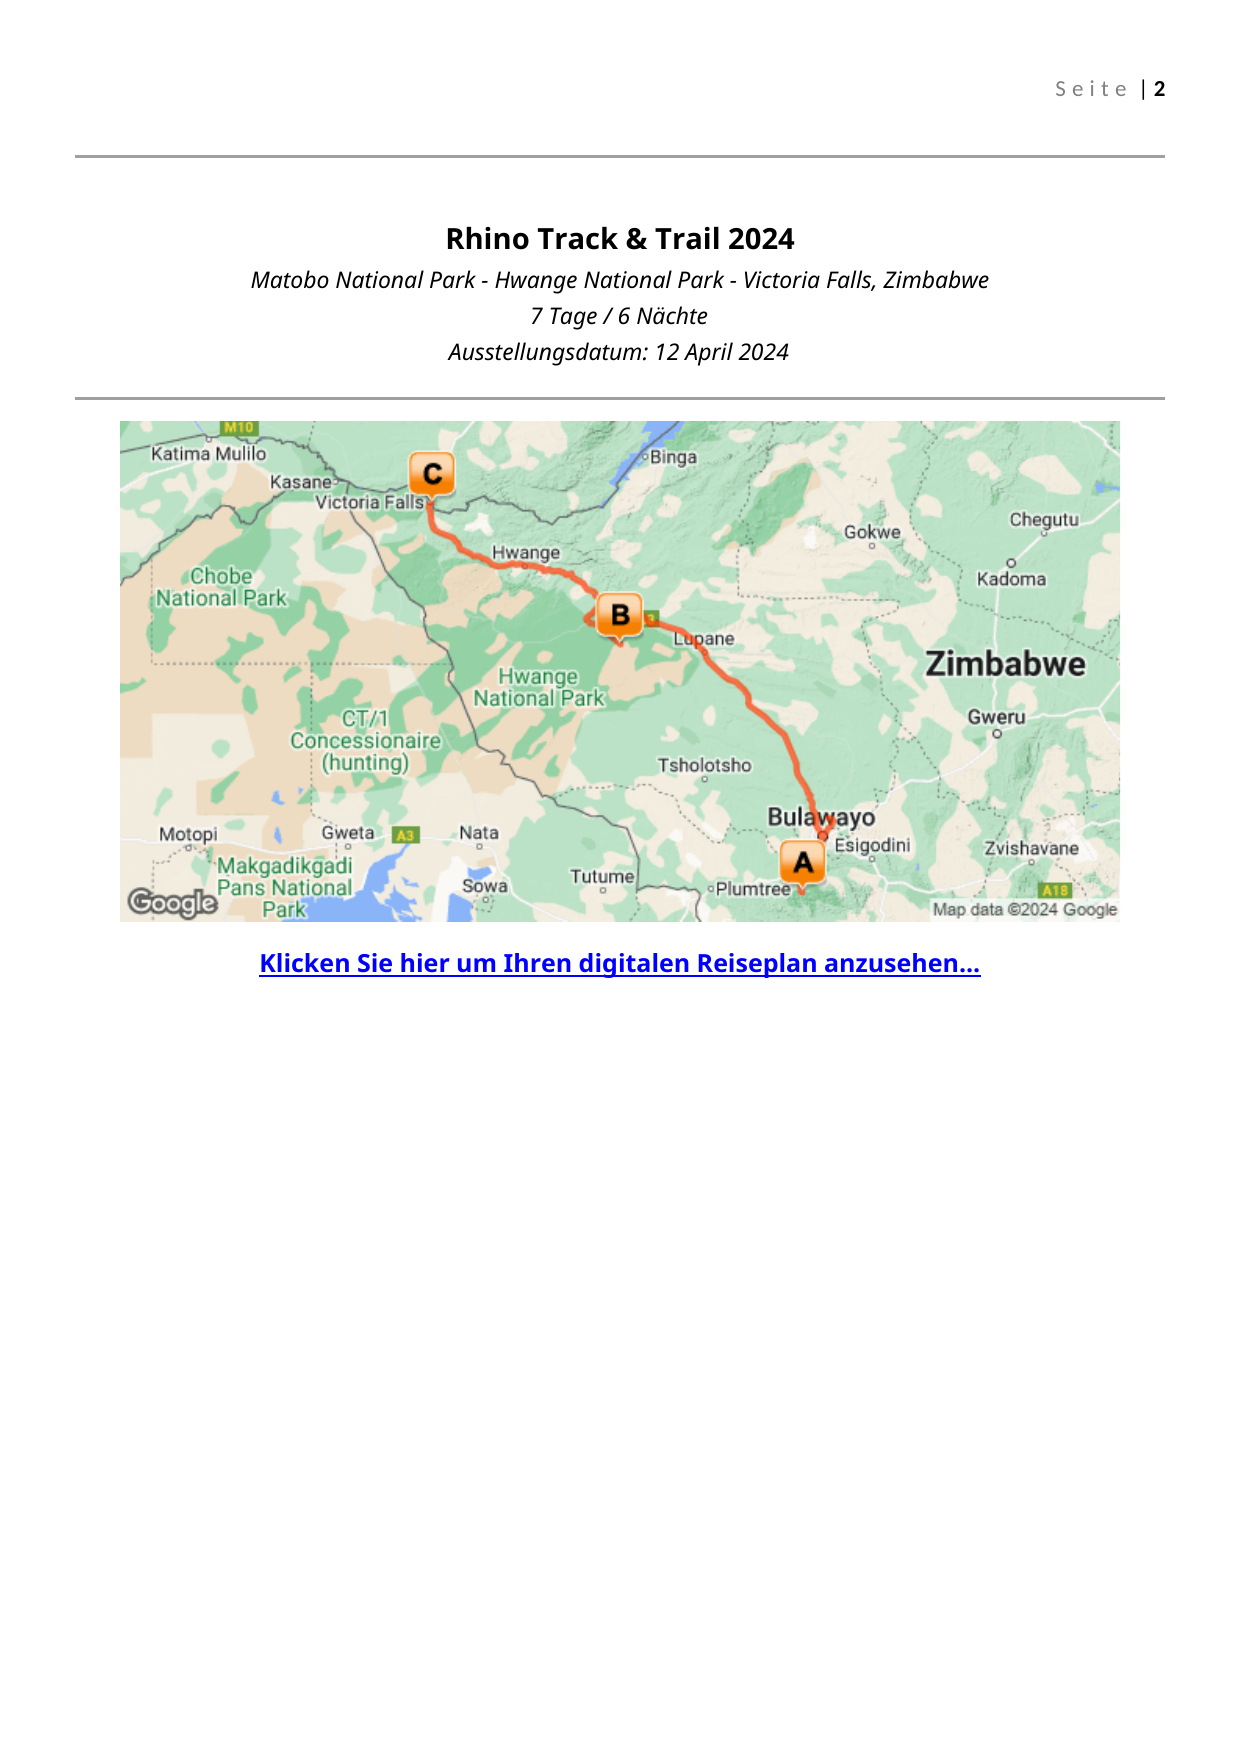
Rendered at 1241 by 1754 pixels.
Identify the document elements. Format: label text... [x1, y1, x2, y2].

subtitle Rhino Track & Trail 2024 [75, 218, 1165, 258]
text Matobo National Park - Hwange National Park - Victoria Falls, Zimbabwe 7 Tage / 6 Nächte Ausstellungsdatum: 12 April 2024 [75, 264, 1165, 367]
subtitle Klicken Sie hier um Ihren digitalen Reiseplan anzusehen... [75, 946, 1165, 980]
